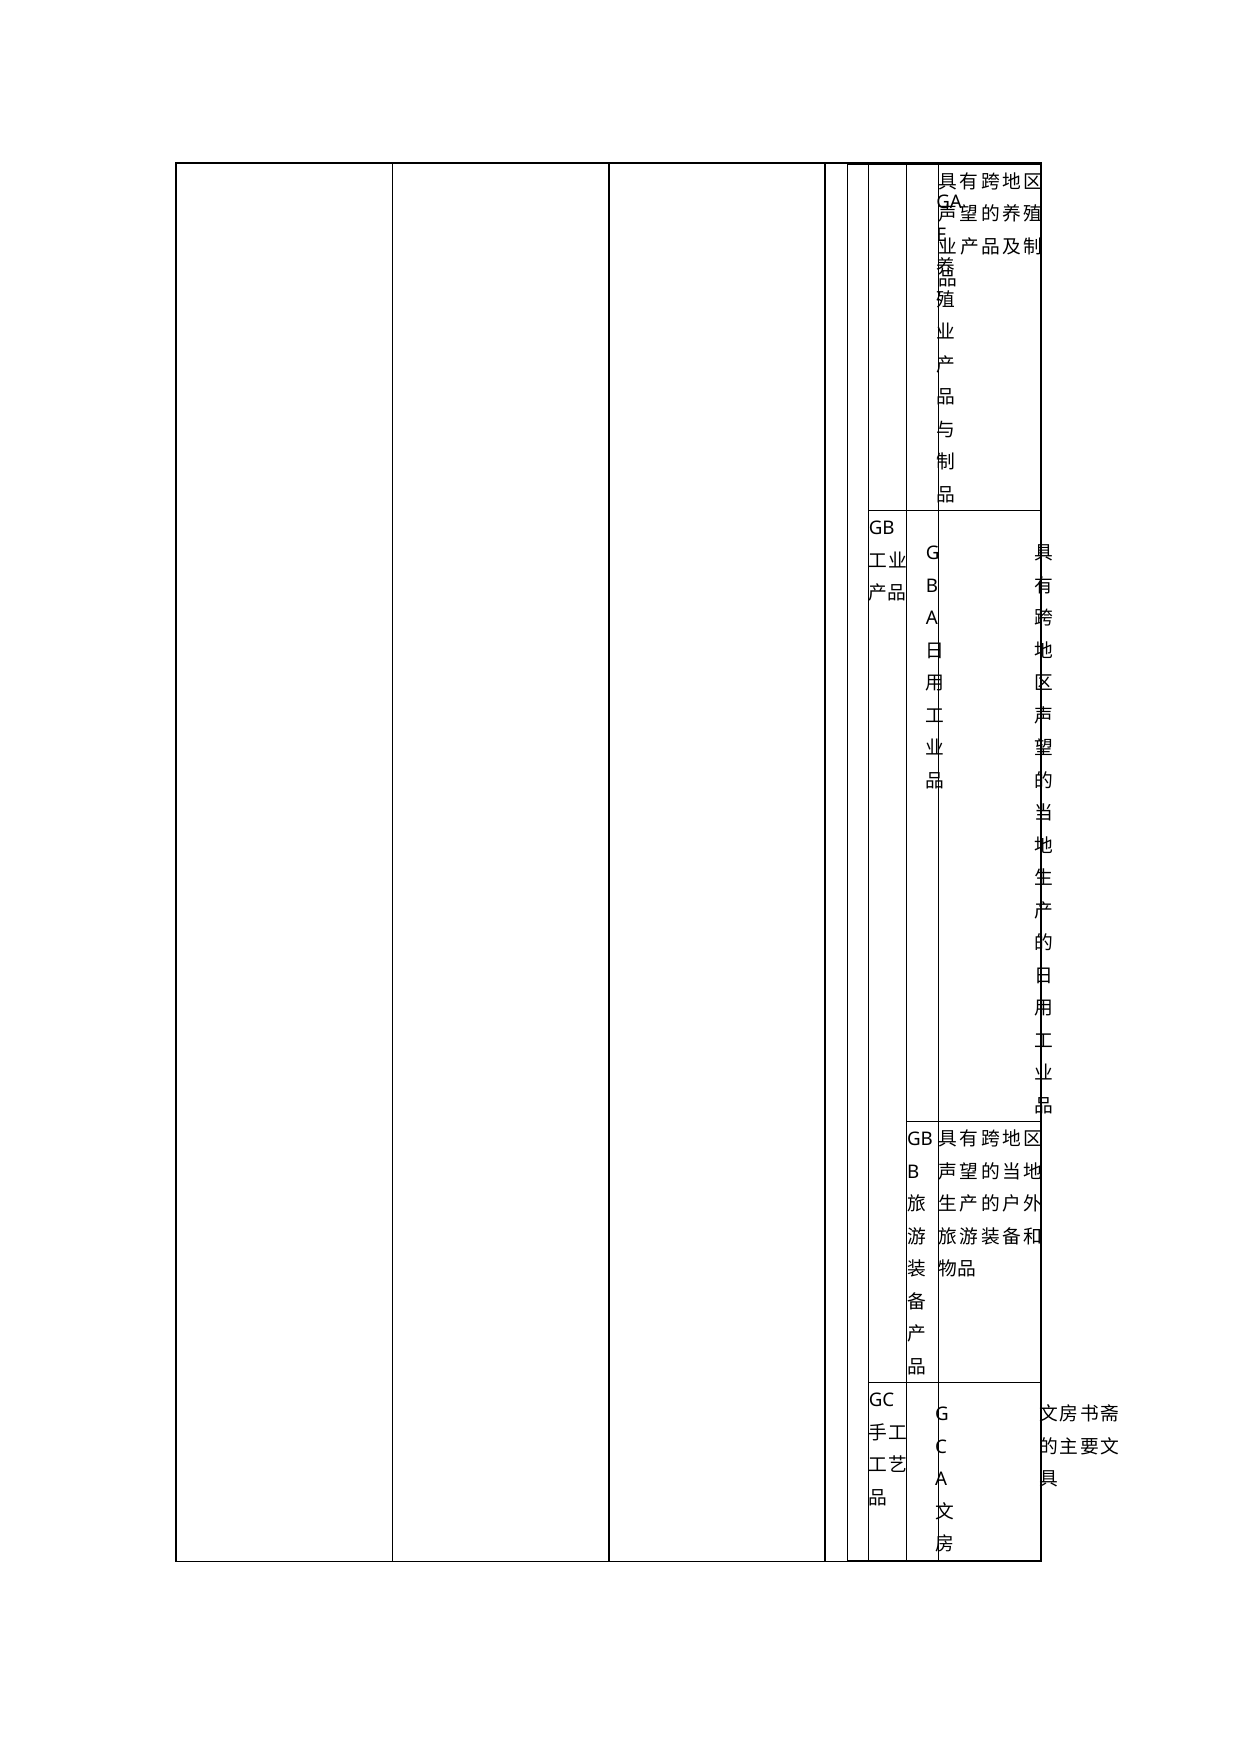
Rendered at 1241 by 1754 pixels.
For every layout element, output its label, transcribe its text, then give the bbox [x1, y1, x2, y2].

table_cell 1 [393, 164, 608, 1561]
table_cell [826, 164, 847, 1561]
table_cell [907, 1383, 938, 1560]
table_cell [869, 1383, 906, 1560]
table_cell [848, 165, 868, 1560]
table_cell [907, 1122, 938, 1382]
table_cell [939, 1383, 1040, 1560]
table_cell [939, 165, 1040, 510]
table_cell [610, 164, 824, 1561]
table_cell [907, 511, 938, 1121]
table_cell ★ [177, 164, 392, 1561]
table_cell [869, 511, 906, 1382]
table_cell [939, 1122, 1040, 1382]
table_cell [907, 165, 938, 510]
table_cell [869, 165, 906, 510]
